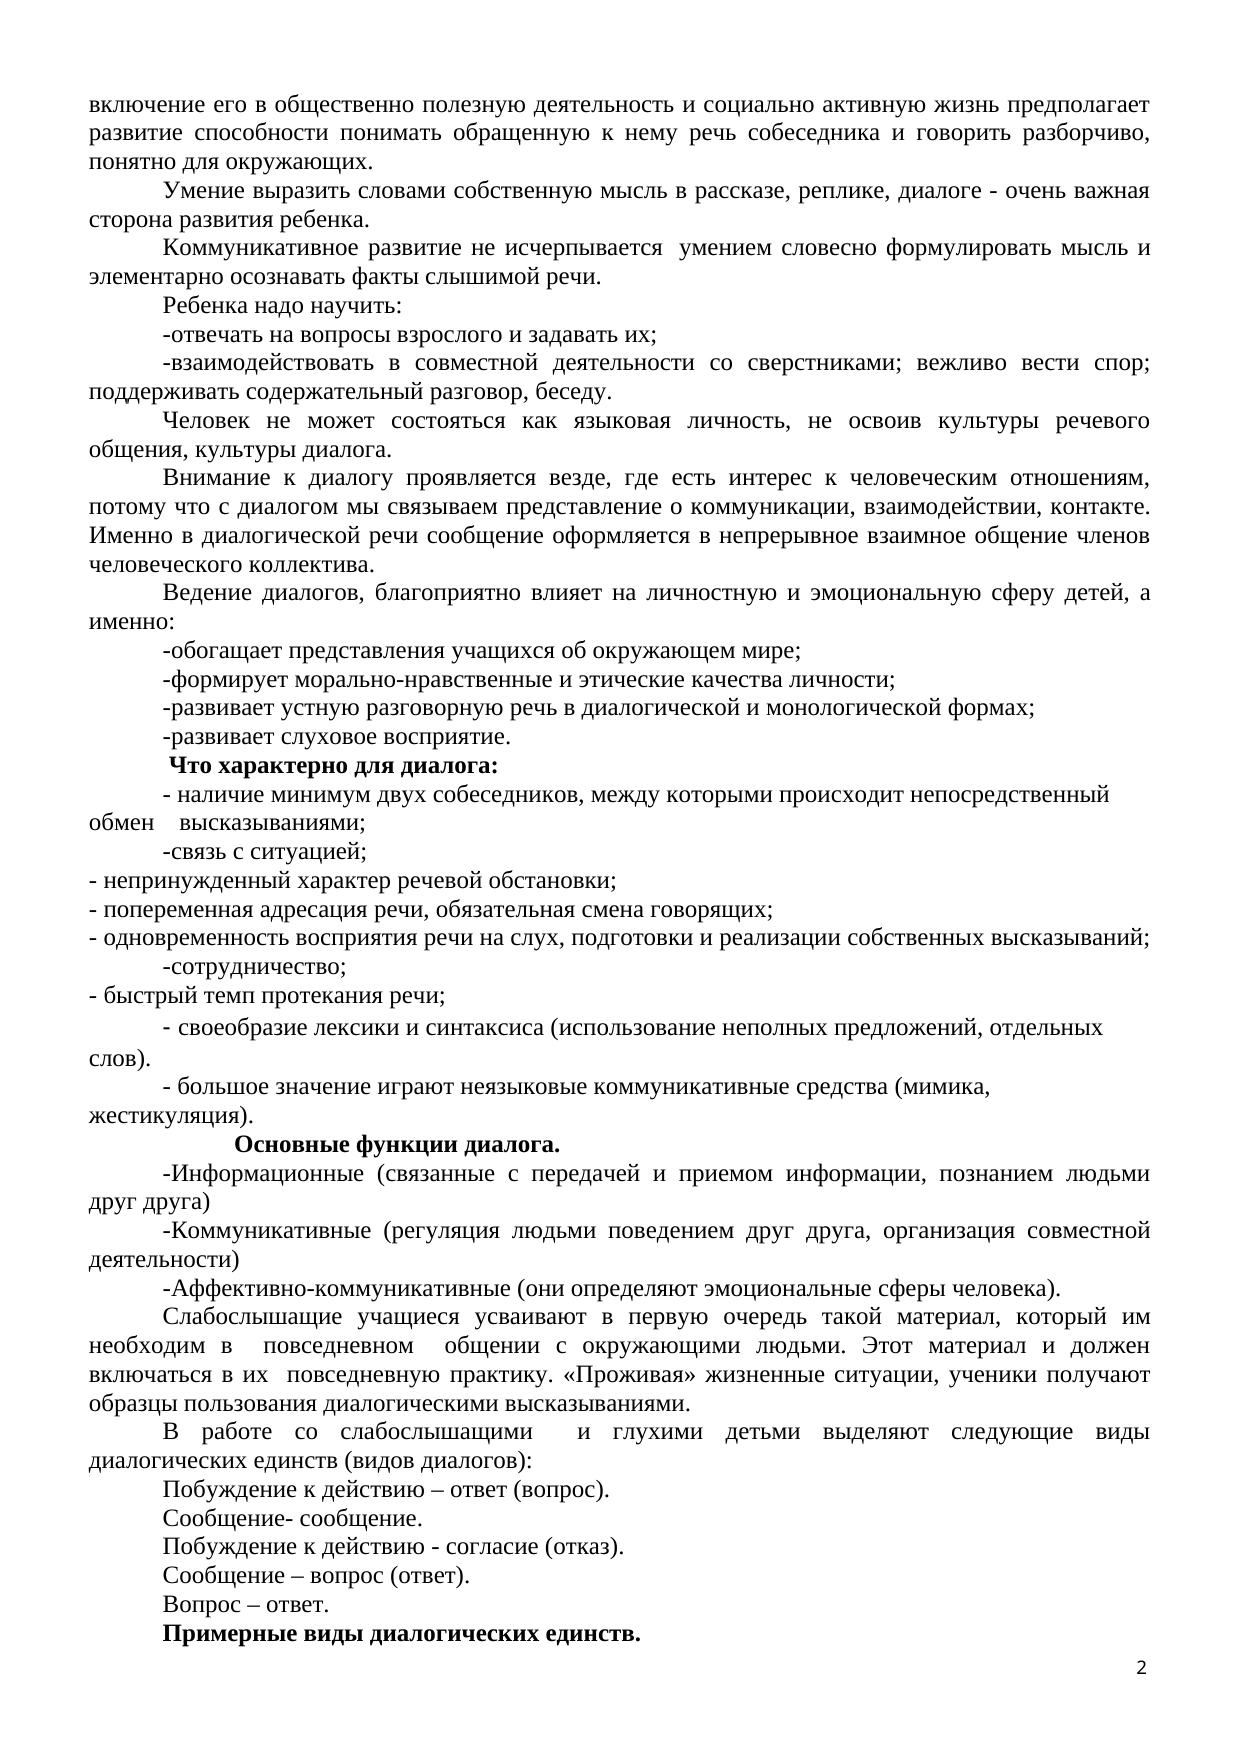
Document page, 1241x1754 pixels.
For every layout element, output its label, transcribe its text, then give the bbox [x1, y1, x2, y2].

text Побуждение к действию – ответ (вопрос). [89, 1474, 1152, 1503]
text Слабослышащие учащиеся усваивают в первую очередь такой материал, который им необходим в повседневном общении с окружающими людьми. Этот материал и должен включаться в их повседневную практику. «Проживая» жизненные ситуации, ученики получают образцы пользования диалогическими высказываниями. [89, 1301, 1152, 1416]
text Примерные виды диалогических единств. [89, 1618, 1152, 1646]
text Побуждение к действию - согласие (отказ). [89, 1531, 1152, 1560]
text Сообщение – вопрос (ответ). [89, 1560, 1152, 1589]
text Ребенка надо научить: [89, 290, 1152, 319]
text -сотрудничество; - быстрый темп протекания речи; [89, 951, 1152, 1009]
text Человек не может состояться как языковая личность, не освоив культуры речевого общения, культуры диалога. [89, 405, 1152, 462]
text В работе со слабослышащими и глухими детьми выделяют следующие виды диалогических единств (видов диалогов): [89, 1416, 1152, 1474]
text -развивает слуховое восприятие. [89, 721, 1152, 750]
text -связь с ситуацией; - непринужденный характер речевой обстановки; - попеременная адресация речи, обязательная смена говорящих; - одновременность восприятия речи на слух, подготовки и реализации собственных высказываний; [89, 836, 1152, 951]
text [89, 89, 1152, 175]
text Что характерно для диалога: [89, 750, 1152, 779]
text -Аффективно-коммуникативные (они определяют эмоциональные сферы человека). [89, 1273, 1152, 1301]
text Основные функции диалога. [89, 1129, 1152, 1158]
text Внимание к диалогу проявляется везде, где есть интерес к человеческим отношениям, потому что с диалогом мы связываем представление о коммуникации, взаимодействии, контакте. Именно в диалогической речи сообщение оформляется в непрерывное взаимное общение членов человеческого коллектива. [89, 462, 1152, 577]
text -Коммуникативные (регуляция людьми поведением друг друга, организация совместной деятельности) [89, 1215, 1152, 1273]
text - большое значение играют неязыковые коммуникативные средства (мимика, жестикуляция). [89, 1071, 1152, 1129]
text Сообщение- сообщение. [89, 1503, 1152, 1531]
text -отвечать на вопросы взрослого и задавать их; [89, 319, 1152, 347]
text Вопрос – ответ. [89, 1589, 1152, 1618]
text -Информационные (связанные с передачей и приемом информации, познанием людьми друг друга) [89, 1158, 1152, 1215]
text -формирует морально-нравственные и этические качества личности; [89, 664, 1152, 692]
text -взаимодействовать в совместной деятельности со сверстниками; вежливо вести спор; поддерживать содержательный разговор, беседу. [89, 347, 1152, 405]
text -развивает устную разговорную речь в диалогической и монологической формах; [89, 692, 1152, 721]
text Ведение диалогов, благоприятно влияет на личностную и эмоциональную сферу детей, а именно: [89, 577, 1152, 635]
text - своеобразие лексики и синтаксиса (использование неполных предложений, отдельных слов). [89, 1009, 1152, 1071]
text Умение выразить словами собственную мысль в рассказе, реплике, диалоге - очень важная сторона развития ребенка. [89, 175, 1152, 232]
text -обогащает представления учащихся об окружающем мире; [89, 635, 1152, 664]
text Коммуникативное развитие не исчерпывается умением словесно формулировать мысль и элементарно осознавать факты слышимой речи. [89, 232, 1152, 290]
text - наличие минимум двух собеседников, между которыми происходит непосредственный обмен высказываниями; [89, 779, 1152, 836]
